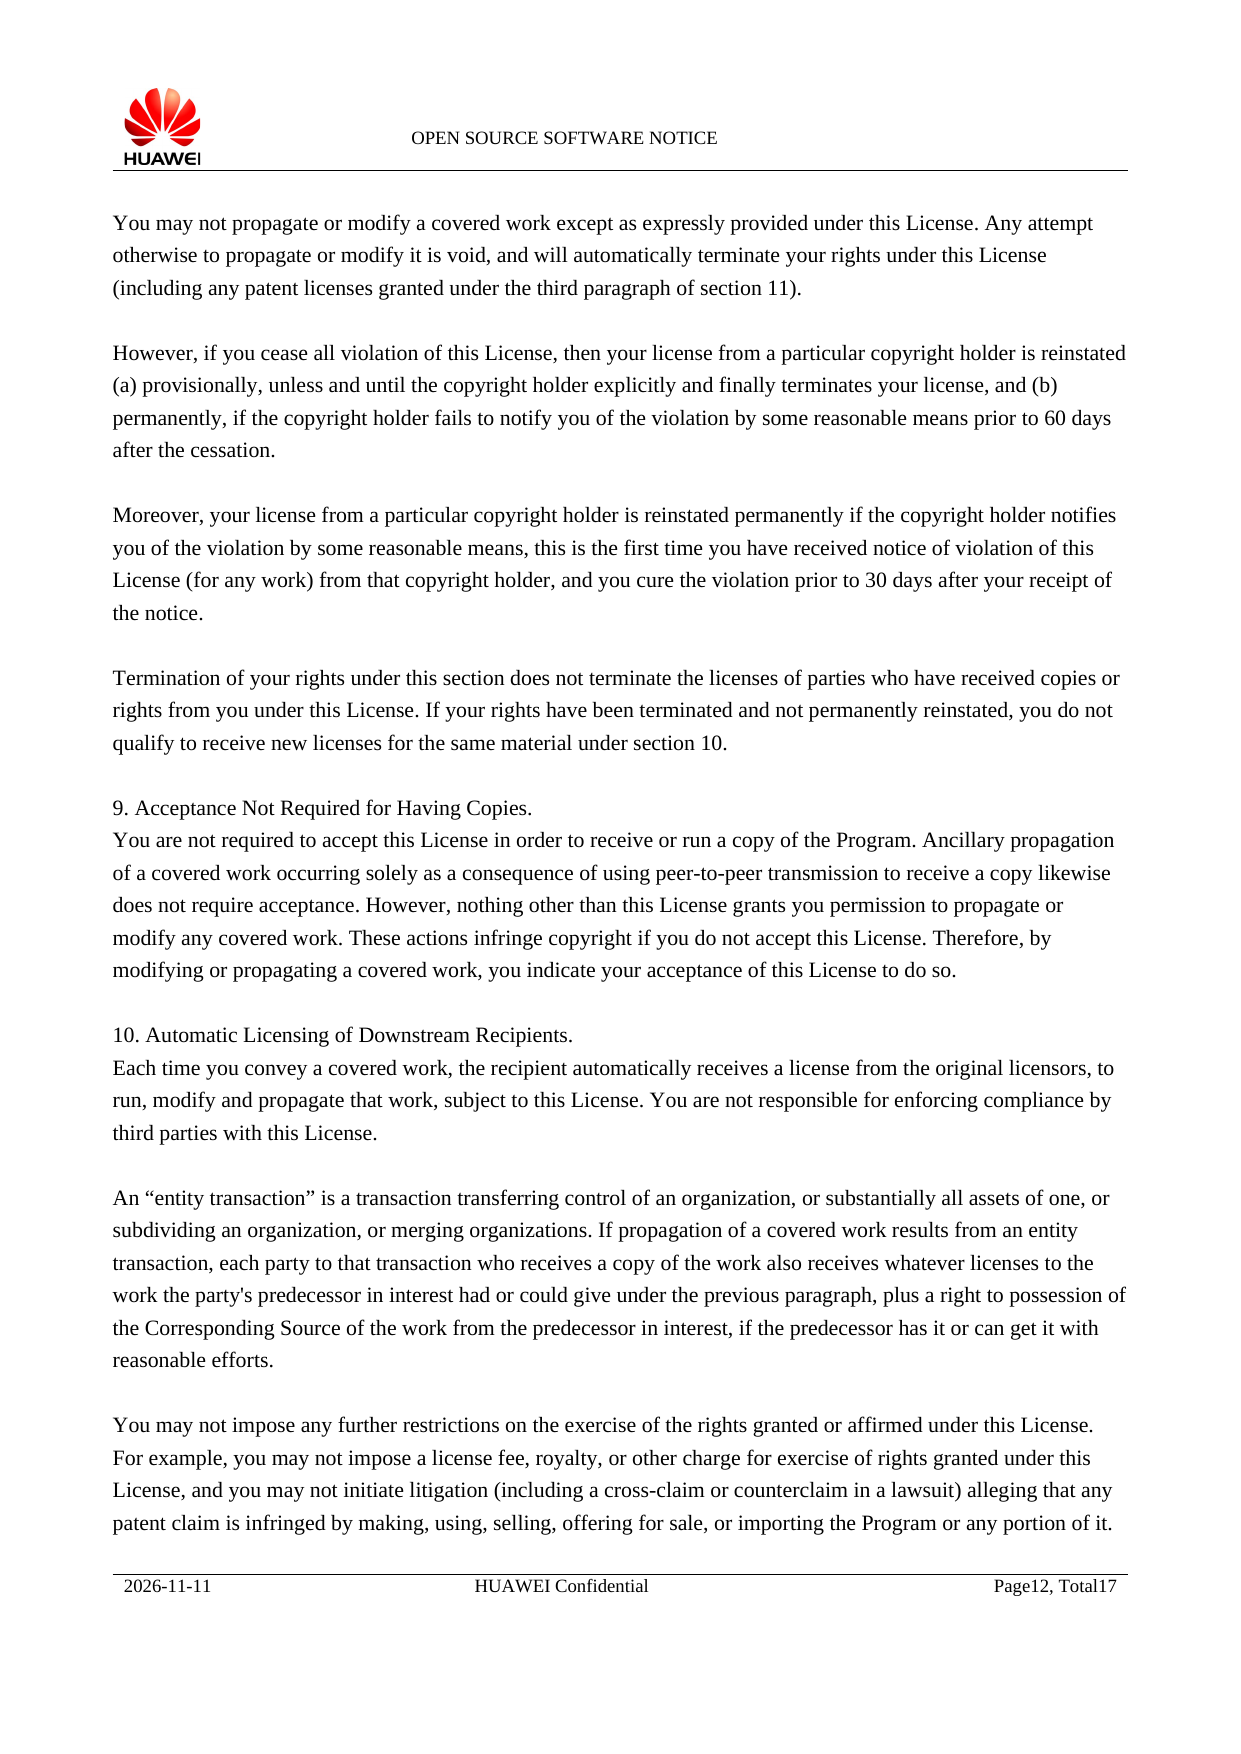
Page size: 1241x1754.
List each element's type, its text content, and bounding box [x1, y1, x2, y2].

picture [124, 88, 201, 165]
